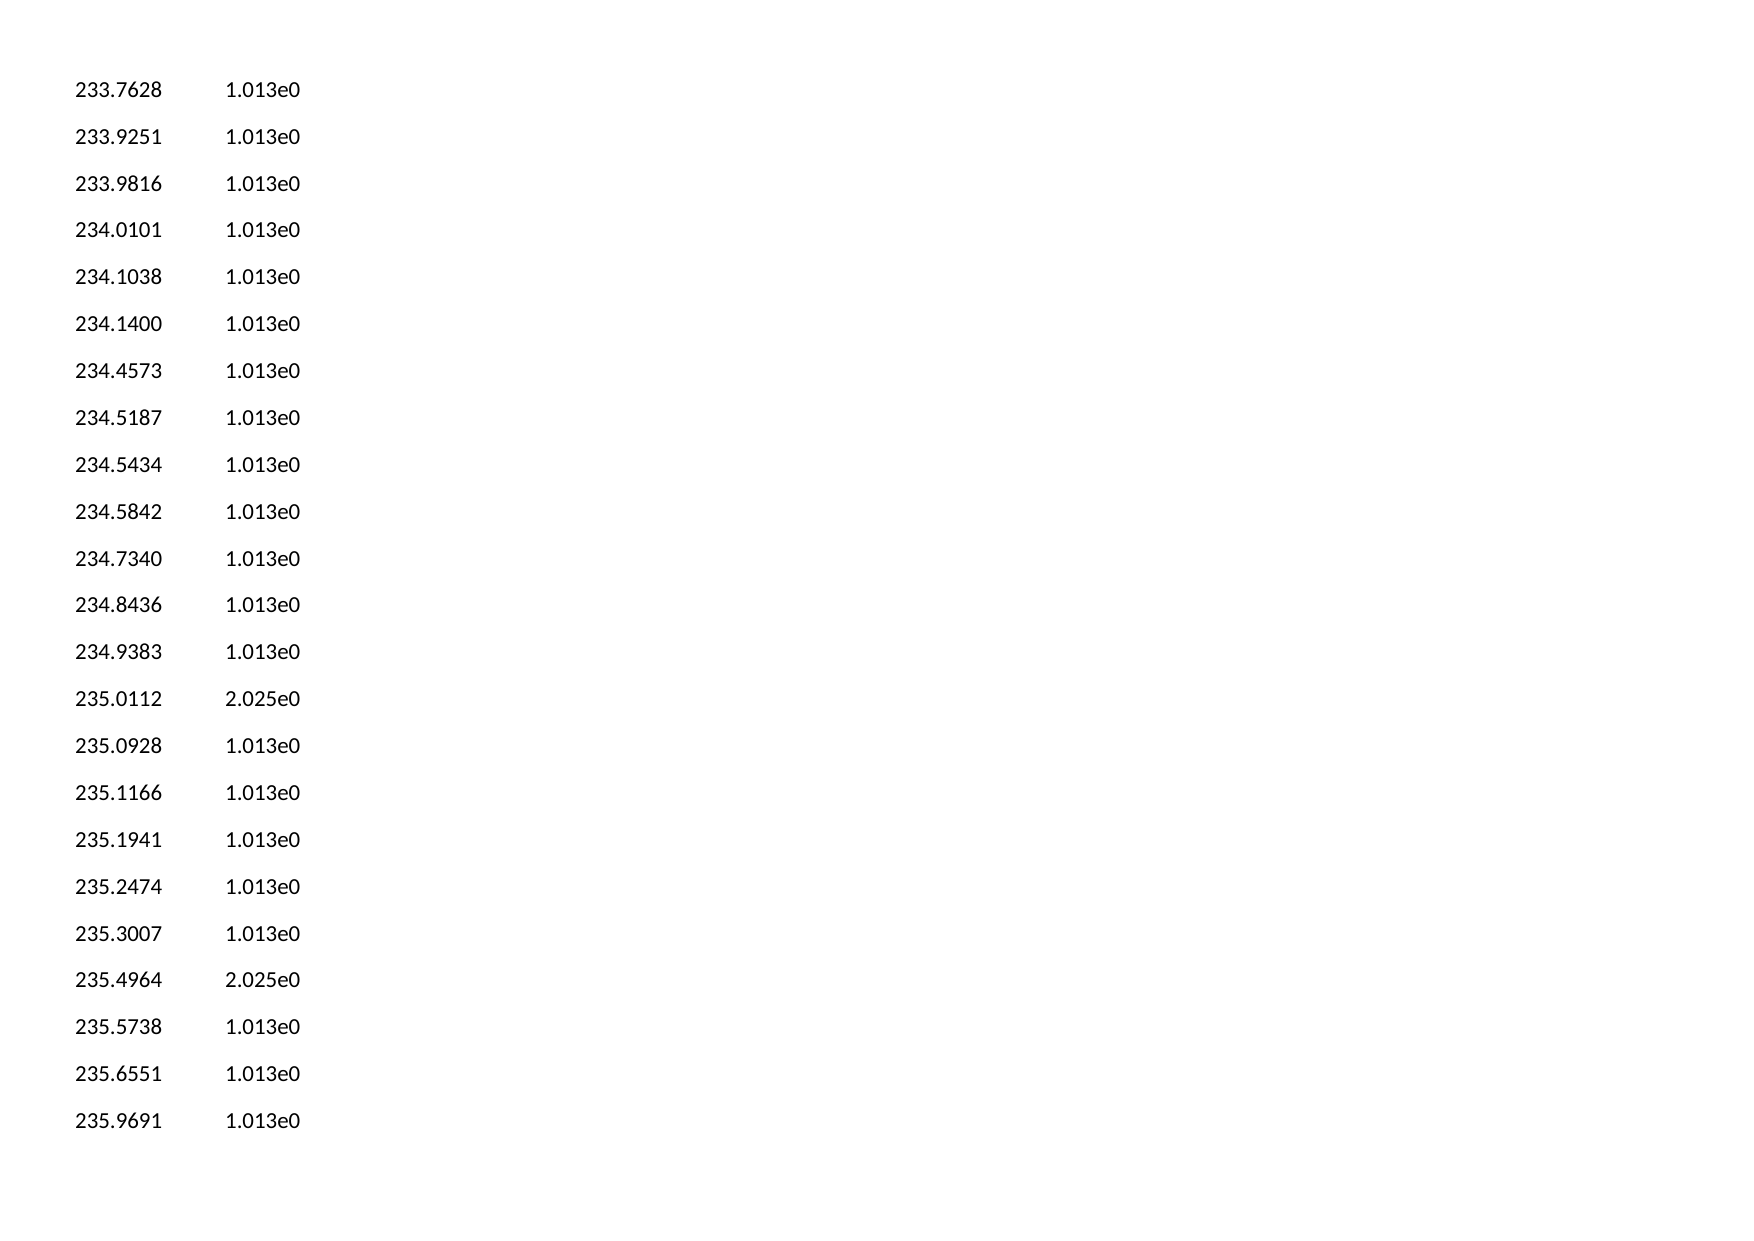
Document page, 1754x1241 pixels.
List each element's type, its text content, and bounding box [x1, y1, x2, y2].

text 234.0101 1.013e0 [75, 216, 1679, 244]
text 235.1166 1.013e0 [75, 778, 1679, 806]
text 233.9251 1.013e0 [75, 122, 1679, 150]
text 234.5187 1.013e0 [75, 403, 1679, 431]
text 233.7628 1.013e0 [75, 75, 1679, 103]
text 235.2474 1.013e0 [75, 872, 1679, 900]
text 233.9816 1.013e0 [75, 169, 1679, 197]
text 235.6551 1.013e0 [75, 1059, 1679, 1087]
text 234.8436 1.013e0 [75, 591, 1679, 619]
text 235.3007 1.013e0 [75, 919, 1679, 947]
text 235.5738 1.013e0 [75, 1012, 1679, 1041]
text 235.9691 1.013e0 [75, 1106, 1679, 1134]
text 234.7340 1.013e0 [75, 544, 1679, 572]
text 234.5842 1.013e0 [75, 497, 1679, 525]
text 234.1400 1.013e0 [75, 309, 1679, 337]
text 234.1038 1.013e0 [75, 262, 1679, 291]
text 234.9383 1.013e0 [75, 637, 1679, 666]
text 234.5434 1.013e0 [75, 450, 1679, 478]
text 235.1941 1.013e0 [75, 825, 1679, 853]
text 235.0112 2.025e0 [75, 684, 1679, 712]
text 235.4964 2.025e0 [75, 966, 1679, 994]
text 235.0928 1.013e0 [75, 731, 1679, 759]
text 234.4573 1.013e0 [75, 356, 1679, 384]
